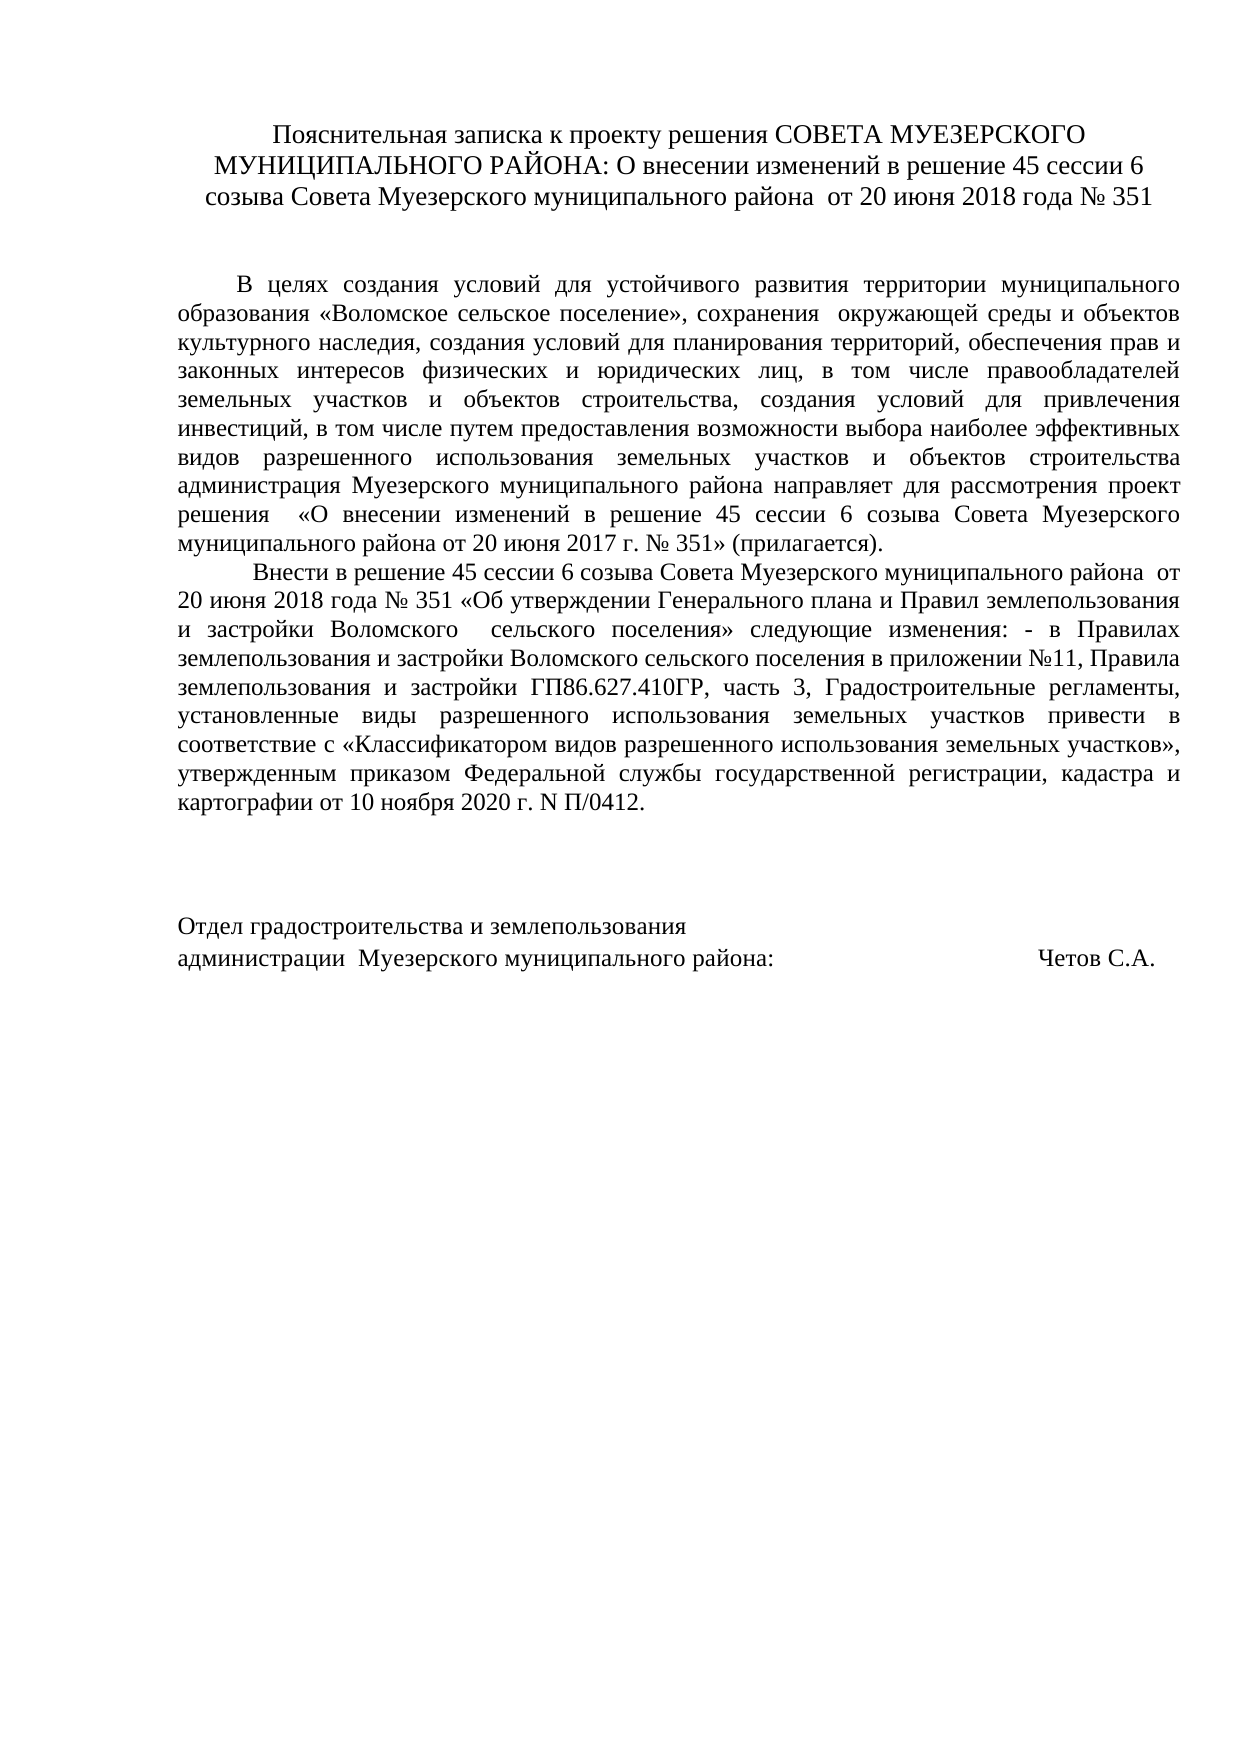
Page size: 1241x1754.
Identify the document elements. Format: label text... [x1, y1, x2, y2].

text Отдел градостроительства и землепользования [177, 911, 1181, 940]
title В целях создания условий для устойчивого развития территории муниципального образования «Воломское сельское поселение», сохранения окружающей среды и объектов культурного наследия, создания условий для планирования территорий, обеспечения прав и законных интересов физических и юридических лиц, в том числе правообладателей земельных участков и объектов строительства, создания условий для привлечения инвестиций, в том числе путем предоставления возможности выбора наиболее эффективных видов разрешенного использования земельных участков и объектов строительства администрация Муезерского муниципального района направляет для рассмотрения проект решения «О внесении изменений в решение 45 сессии 6 созыва Совета Муезерского муниципального района от 20 июня 2017 г. № 351» (прилагается). [177, 269, 1181, 557]
text Пояснительная записка к проекту решения СОВЕТА МУЕЗЕРСКОГО МУНИЦИПАЛЬНОГО РАЙОНА: О внесении изменений в решение 45 сессии 6 созыва Совета Муезерского муниципального района от 20 июня 2018 года № 351 [177, 118, 1181, 212]
text администрации Муезерского муниципального района: Четов С.А. [177, 943, 1181, 972]
text Внести в решение 45 сессии 6 созыва Совета Муезерского муниципального района от 20 июня 2018 года № 351 «Об утверждении Генерального плана и Правил землепользования и застройки Воломского сельского поселения» следующие изменения: - в Правилах землепользования и застройки Воломского сельского поселения в приложении №11, Правила землепользования и застройки ГП86.627.410ГР, часть 3, Градостроительные регламенты, установленные виды разрешенного использования земельных участков привести в соответствие с «Классификатором видов разрешенного использования земельных участков», утвержденным приказом Федеральной службы государственной регистрации, кадастра и картографии от 10 ноября 2020 г. N П/0412. [177, 557, 1181, 815]
